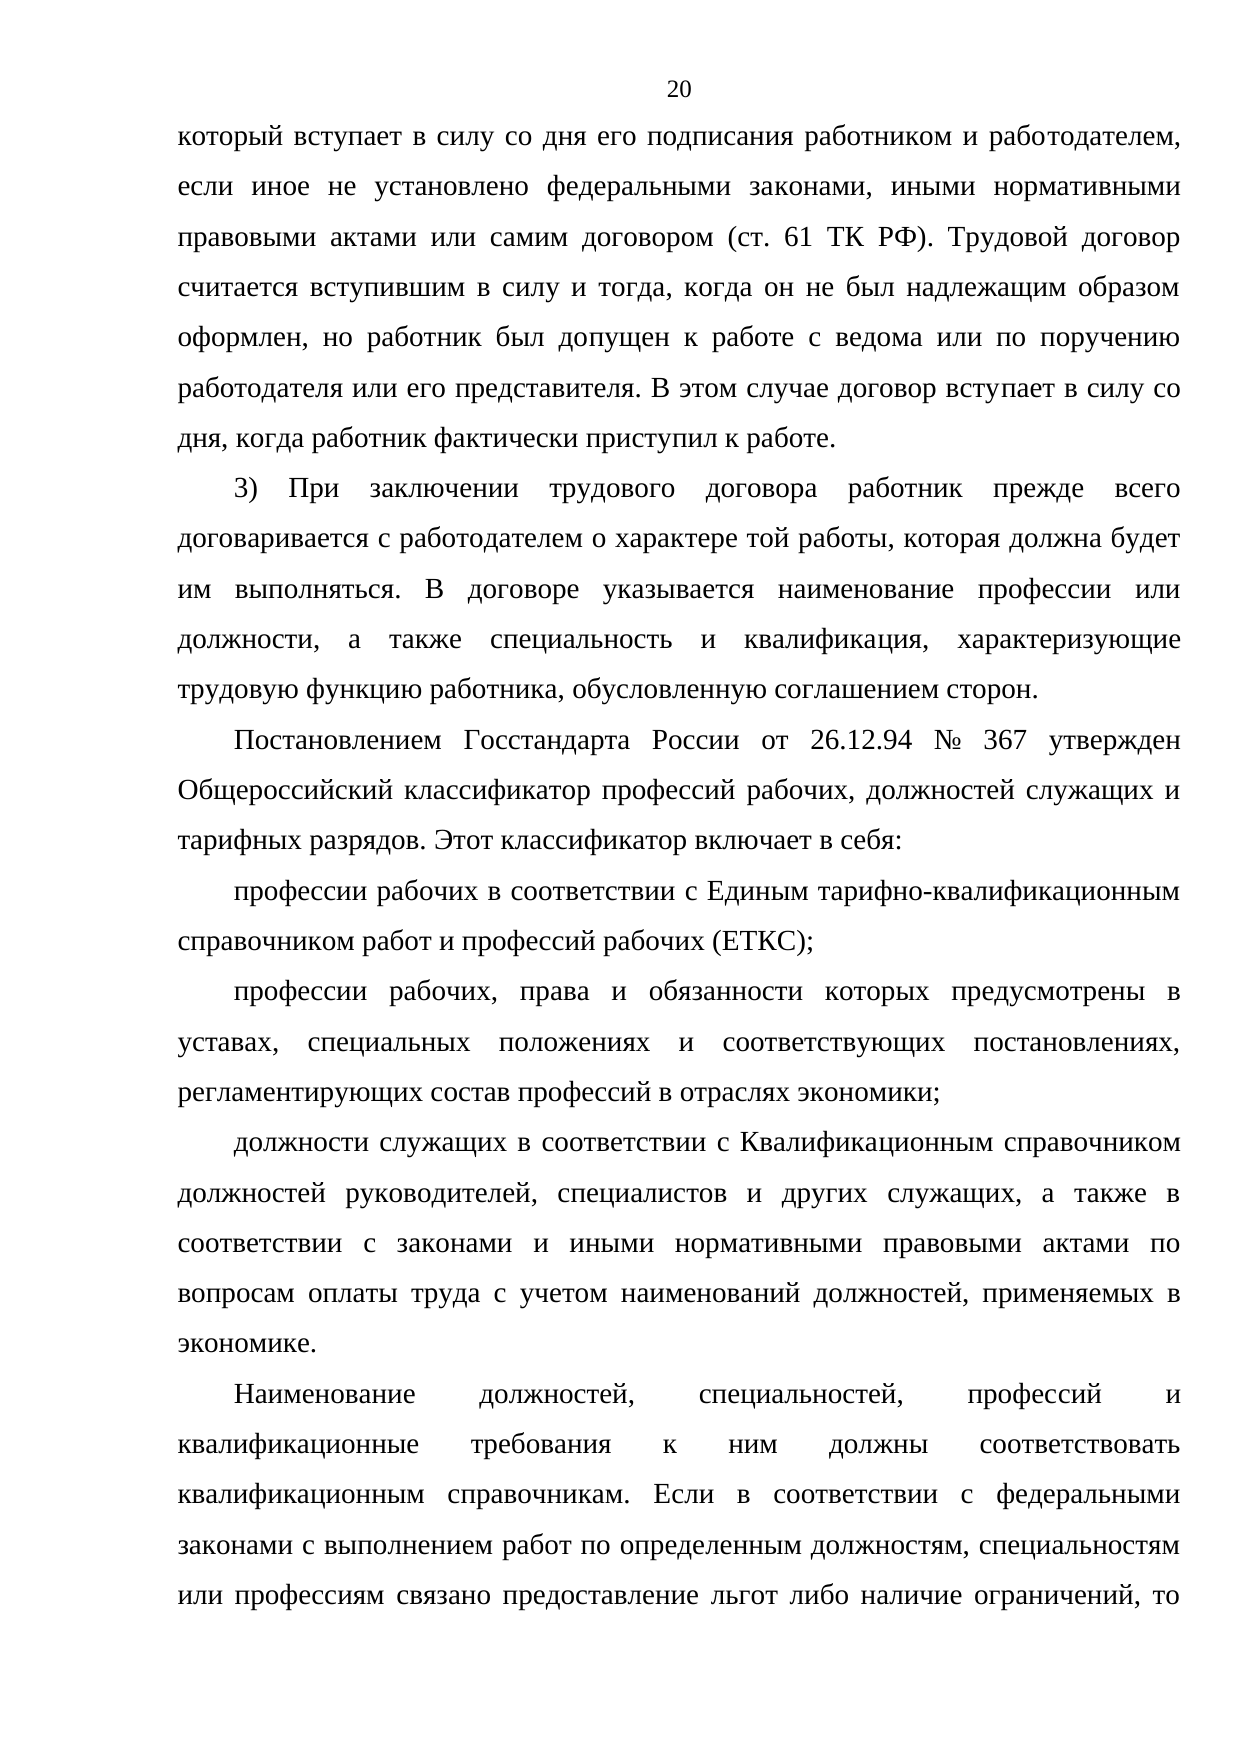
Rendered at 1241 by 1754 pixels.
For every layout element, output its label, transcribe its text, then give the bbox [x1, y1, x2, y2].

text должности служащих в соответствии с Квалификационным справочником должностей руководителей, специалистов и других служащих, а также в соответствии с законами и иными нормативными правовыми актами по вопросам оплаты труда с учетом наименований должностей, применяемых в экономике. [177, 1124, 1181, 1359]
text 3) При заключении трудового договора работник прежде всего договаривается с работодателем о характере той работы, которая должна будет им выполняться. В договоре указывается наименование профессии или должности, а также специальность и квалификация, характеризующие трудовую функцию работника, обусловленную соглашением сторон. [177, 470, 1181, 705]
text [177, 1376, 1181, 1611]
text Постановлением Госстандарта России от 26.12.94 № 367 утвержден Общероссийский классификатор профессий рабочих, должностей служащих и тарифных разрядов. Этот классификатор включает в себя: [177, 722, 1181, 856]
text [177, 118, 1181, 453]
text профессии рабочих, права и обязанности которых предусмотрены в уставах, специальных положениях и соответствующих постановлениях, регламентирующих состав профессий в отраслях экономики; [177, 973, 1181, 1108]
text профессии рабочих в соответствии с Единым тарифно-квалификационным справочником работ и профессий рабочих (ЕТКС); [177, 873, 1181, 957]
